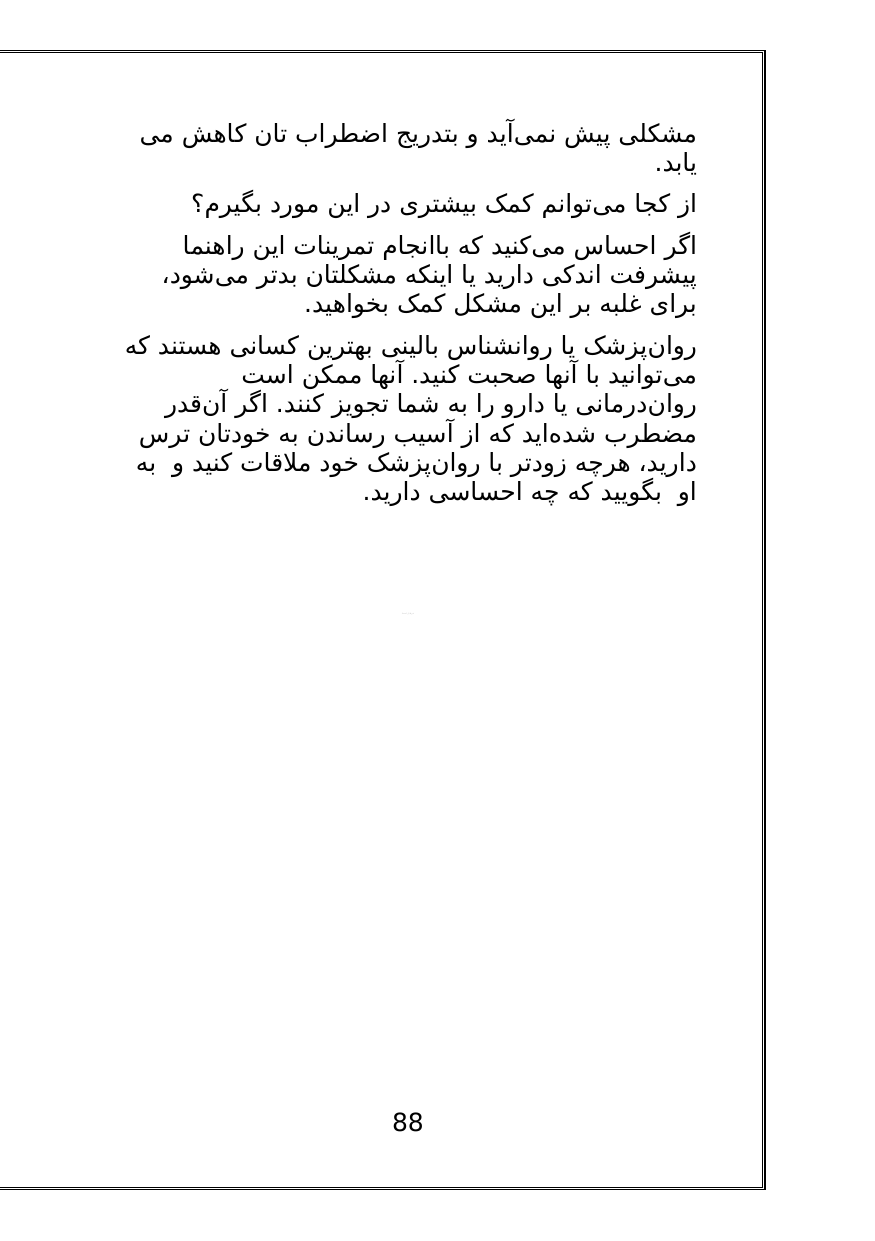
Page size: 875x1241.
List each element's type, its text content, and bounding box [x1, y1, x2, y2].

text اگر احساس می‌کنید که باانجام تمرینات این راهنما پیشرفت اندکی دارید یا اینکه مشکلتان بدتر می‌شود، برای غلبه بر این مشکل کمک بخواهید. [119, 231, 697, 319]
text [119, 119, 697, 177]
subtitle از کجا می‌توانم کمک بیشتری در این مورد بگیرم؟ [119, 189, 697, 219]
text روان‌پزشک یا روانشناس بالینی بهترین کسانی هستند که می‌توانید با آنها صحبت کنید. آنها ممکن است روان‌درمانی یا دارو را به شما تجویز کنند. اگر آن‌قدر مضطرب شده‌اید که از آسیب رساندن به خودتان ترس دارید، هرچه زودتر با روان‌پزشک خود ملاقات کنید و به او بگویید که چه احساسی دارید. [119, 331, 697, 506]
